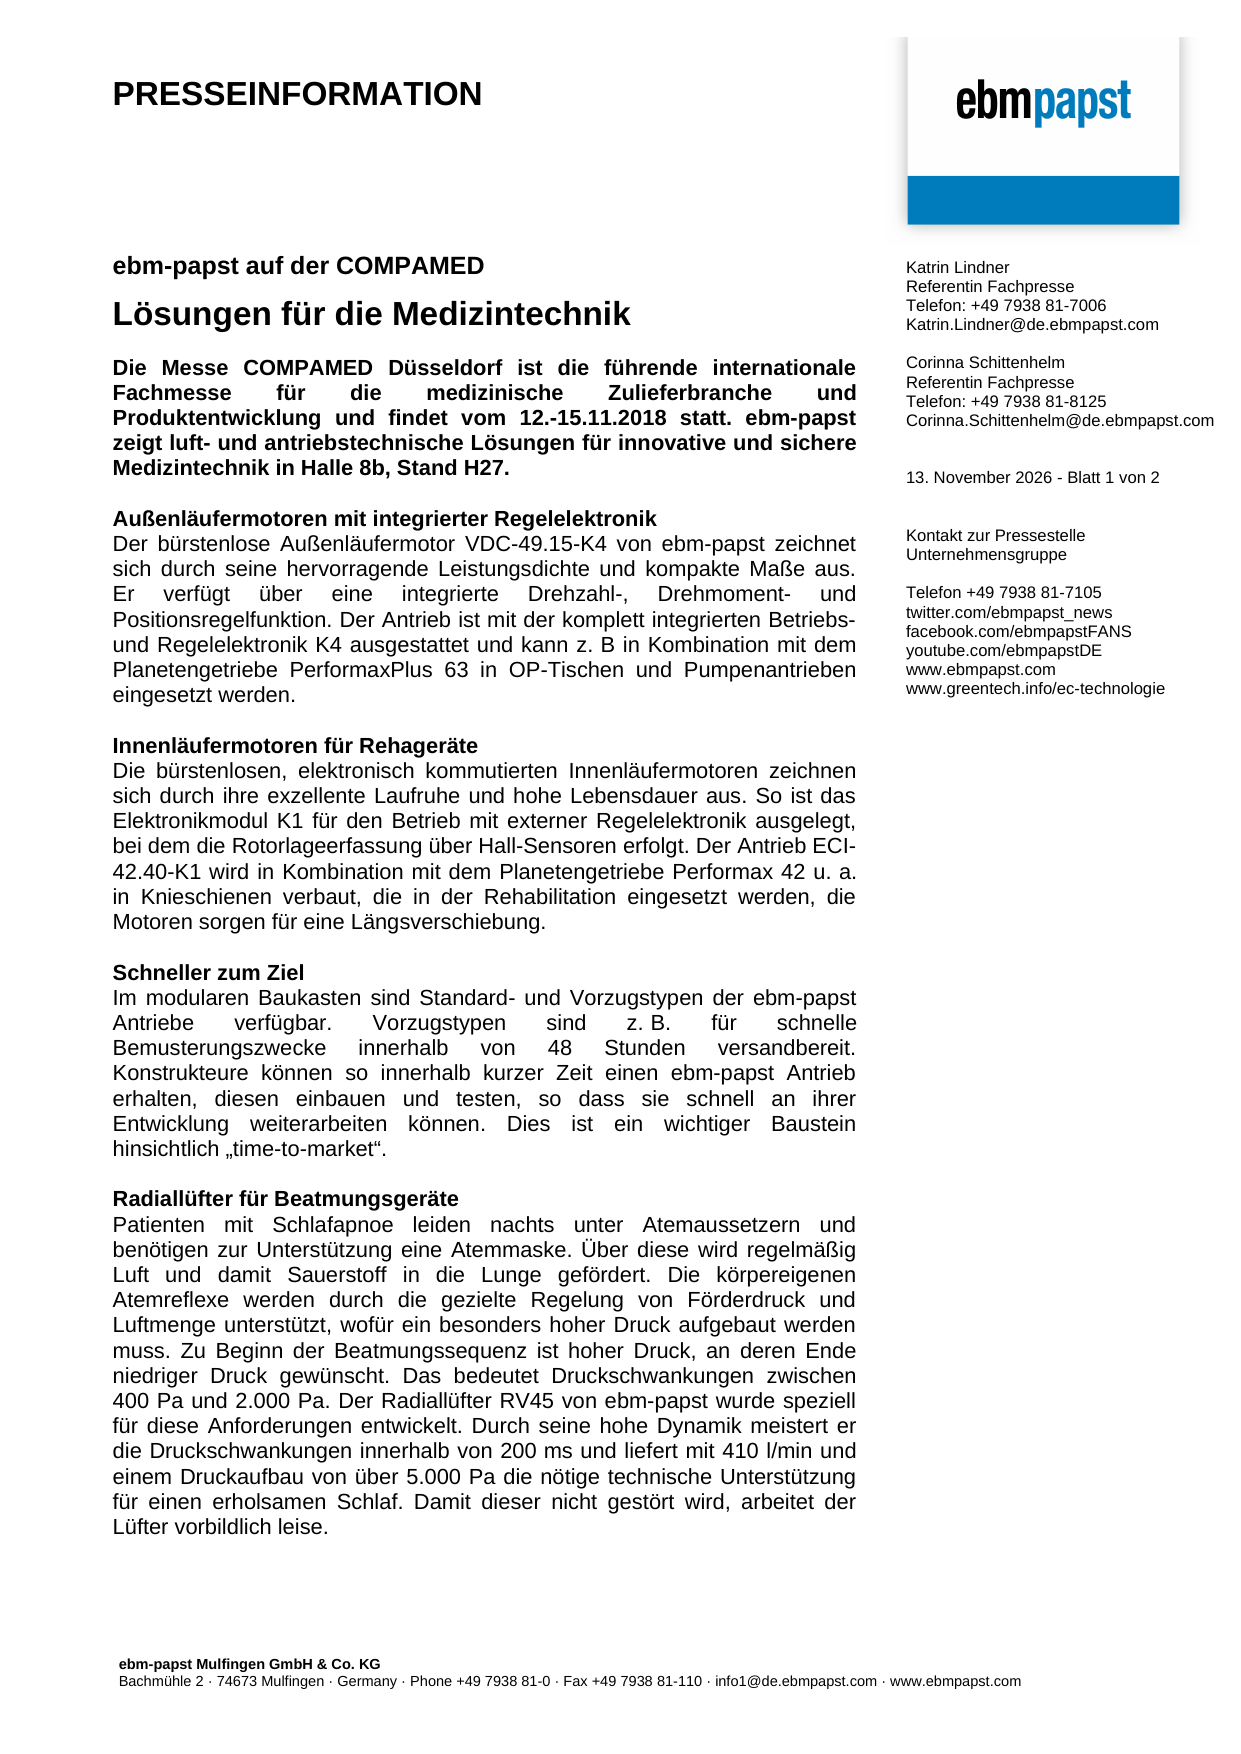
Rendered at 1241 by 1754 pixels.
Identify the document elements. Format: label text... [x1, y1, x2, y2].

text Schneller zum Ziel [112, 959, 857, 984]
text Radiallüfter für Beatmungsgeräte [112, 1186, 857, 1211]
text Patienten mit Schlafapnoe leiden nachts unter Atemaussetzern und benötigen zur Unterstützung eine Atemmaske. Über diese wird regelmäßig Luft und damit Sauerstoff in die Lunge gefördert. Die körpereigenen Atemreflexe werden durch die gezielte Regelung von Förderdruck und Luftmenge unterstützt, wofür ein besonders hoher Druck aufgebaut werden muss. Zu Beginn der Beatmungssequenz ist hoher Druck, an deren Ende niedriger Druck gewünscht. Das bedeutet Druckschwankungen zwischen 400 Pa und 2.000 Pa. Der Radiallüfter RV45 von ebm-papst wurde speziell für diese Anforderungen entwickelt. Durch seine hohe Dynamik meistert er die Druckschwankungen innerhalb von 200 ms und liefert mit 410 l/min und einem Druckaufbau von über 5.000 Pa die nötige technische Unterstützung für einen erholsamen Schlaf. Damit dieser nicht gestört wird, arbeitet der Lüfter vorbildlich leise. [112, 1211, 857, 1539]
text Außenläufermotoren mit integrierter Regelelektronik [112, 506, 857, 531]
text Im modularen Baukasten sind Standard- und Vorzugstypen der ebm-papst Antriebe verfügbar. Vorzugstypen sind z. B. für schnelle Bemusterungszwecke innerhalb von 48 Stunden versandbereit. Konstrukteure können so innerhalb kurzer Zeit einen ebm-papst Antrieb erhalten, diesen einbauen und testen, so dass sie schnell an ihrer Entwicklung weiterarbeiten können. Dies ist ein wichtiger Baustein hinsichtlich „time-to-market“. [112, 984, 857, 1161]
text Die Messe COMPAMED Düsseldorf ist die führende internationale Fachmesse für die medizinische Zulieferbranche und Produktentwicklung und findet vom 12.-15.11.2018 statt. ebm-papst zeigt luft- und antriebstechnische Lösungen für innovative und sichere Medizintechnik in Halle 8b, Stand H27. [112, 354, 857, 480]
text Innenläufermotoren für Rehageräte [112, 732, 857, 758]
text Der bürstenlose Außenläufermotor VDC-49.15-K4 von ebm-papst zeichnet sich durch seine hervorragende Leistungsdichte und kompakte Maße aus. Er verfügt über eine integrierte Drehzahl-, Drehmoment- und Positionsregelfunktion. Der Antrieb ist mit der komplett integrierten Betriebs- und Regelelektronik K4 ausgestattet und kann z. B in Kombination mit dem Planetengetriebe PerformaxPlus 63 in OP-Tischen und Pumpenantrieben eingesetzt werden. [112, 531, 857, 707]
text Die bürstenlosen, elektronisch kommutierten Innenläufermotoren zeichnen sich durch ihre exzellente Laufruhe und hohe Lebensdauer aus. So ist das Elektronikmodul K1 für den Betrieb mit externer Regelelektronik ausgelegt, bei dem die Rotorlageerfassung über Hall-Sensoren erfolgt. Der Antrieb ECI-42.40-K1 wird in Kombination mit dem Planetengetriebe Performax 42 u. a. in Knieschienen verbaut, die in der Rehabilitation eingesetzt werden, die Motoren sorgen für eine Längsverschiebung. [112, 758, 857, 934]
